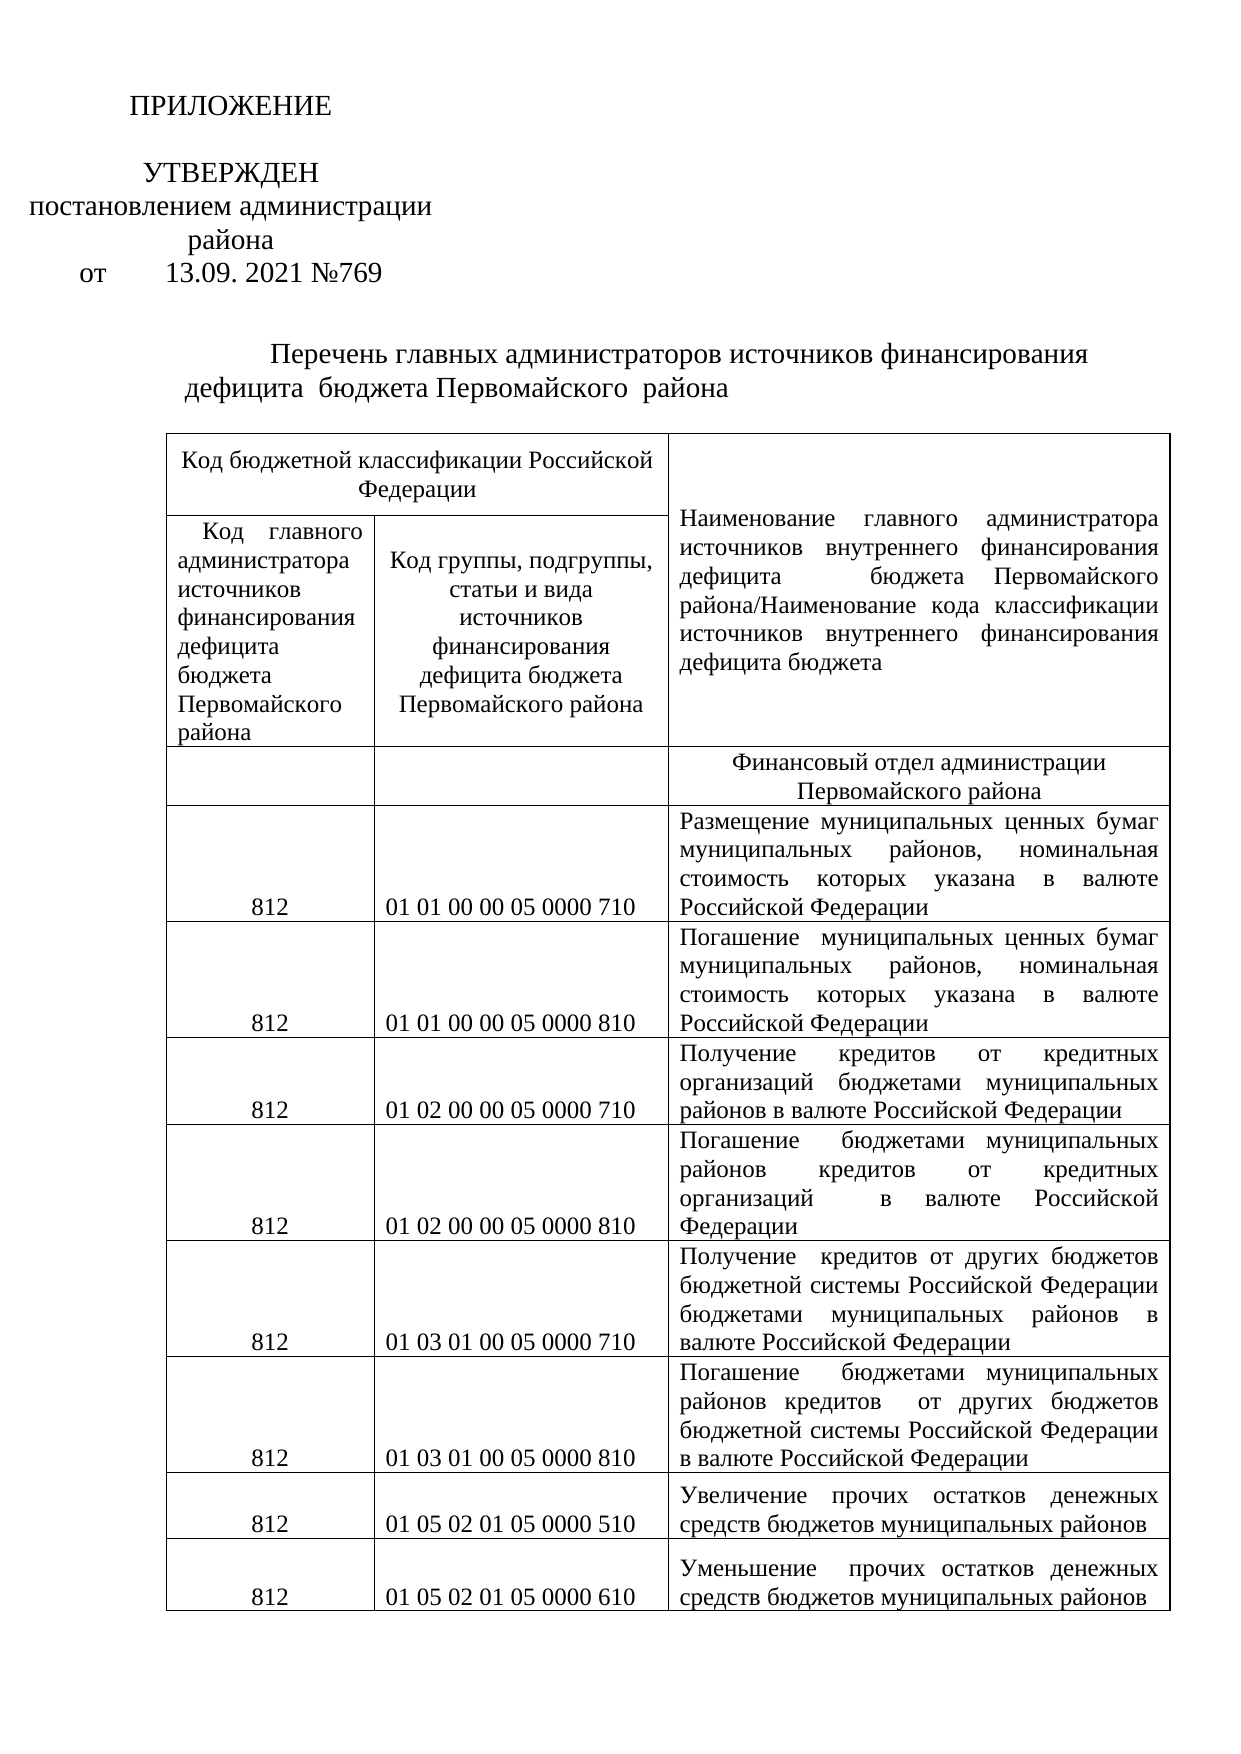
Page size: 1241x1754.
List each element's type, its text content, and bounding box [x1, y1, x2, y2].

table_cell 812 [167, 1473, 374, 1538]
table_cell 812 [167, 806, 374, 921]
table_cell 01 05 02 01 05 0000 610 [375, 1539, 668, 1610]
table_cell 812 [167, 1357, 374, 1472]
table_cell Код главного администратора источников финансирования дефицита бюджета Первомайского района [167, 516, 374, 746]
table_cell Погашение муниципальных ценных бумаг муниципальных районов, номинальная стоимость которых указана в валюте Российской Федерации [669, 922, 1169, 1037]
table_cell 812 [167, 1241, 374, 1356]
table_cell 812 [167, 1125, 374, 1240]
table_header Наименование главного администратора источников внутреннего финансирования дефицита бюджета Первомайского района/Наименование кода классификации источников внутреннего финансирования дефицита бюджета [669, 434, 1169, 746]
table_cell [375, 747, 668, 805]
table_cell 01 03 01 00 05 0000 810 [375, 1357, 668, 1472]
table_cell [167, 747, 374, 805]
table_cell от 13.09. 2021 №769 [0, 255, 461, 289]
table_cell Погашение бюджетами муниципальных районов кредитов от других бюджетов бюджетной системы Российской Федерации в валюте Российской Федерации [669, 1357, 1169, 1472]
table_cell Размещение муниципальных ценных бумаг муниципальных районов, номинальная стоимость которых указана в валюте Российской Федерации [669, 806, 1169, 921]
table_cell 01 02 00 00 05 0000 710 [375, 1038, 668, 1124]
table_cell Увеличение прочих остатков денежных средств бюджетов муниципальных районов [669, 1473, 1169, 1538]
table_cell 812 [167, 1539, 374, 1610]
table_cell 812 [167, 1038, 374, 1124]
table_header Код бюджетной классификации Российской Федерации [167, 434, 668, 515]
table_cell 01 02 00 00 05 0000 810 [375, 1125, 668, 1240]
table_cell Финансовый отдел администрации Первомайского района [669, 747, 1169, 805]
table_cell Уменьшение прочих остатков денежных средств бюджетов муниципальных районов [669, 1539, 1169, 1610]
table_cell 812 [167, 922, 374, 1037]
table_cell 01 05 02 01 05 0000 510 [375, 1473, 668, 1538]
table_cell 01 01 00 00 05 0000 710 [375, 806, 668, 921]
table_header ПРИЛОЖЕНИЕ УТВЕРЖДЕН постановлением администрации района [0, 88, 461, 255]
table_cell Получение кредитов от кредитных организаций бюджетами муниципальных районов в валюте Российской Федерации [669, 1038, 1169, 1124]
text Перечень главных администраторов источников финансирования [177, 337, 1181, 370]
text дефицита бюджета Первомайского района [177, 370, 1181, 404]
table_cell 01 03 01 00 05 0000 710 [375, 1241, 668, 1356]
table_cell Погашение бюджетами муниципальных районов кредитов от кредитных организаций в валюте Российской Федерации [669, 1125, 1169, 1240]
table_cell Код группы, подгруппы, статьи и вида источников финансирования дефицита бюджета Первомайского района [375, 516, 668, 746]
table_cell Получение кредитов от других бюджетов бюджетной системы Российской Федерации бюджетами муниципальных районов в валюте Российской Федерации [669, 1241, 1169, 1356]
table_cell 01 01 00 00 05 0000 810 [375, 922, 668, 1037]
